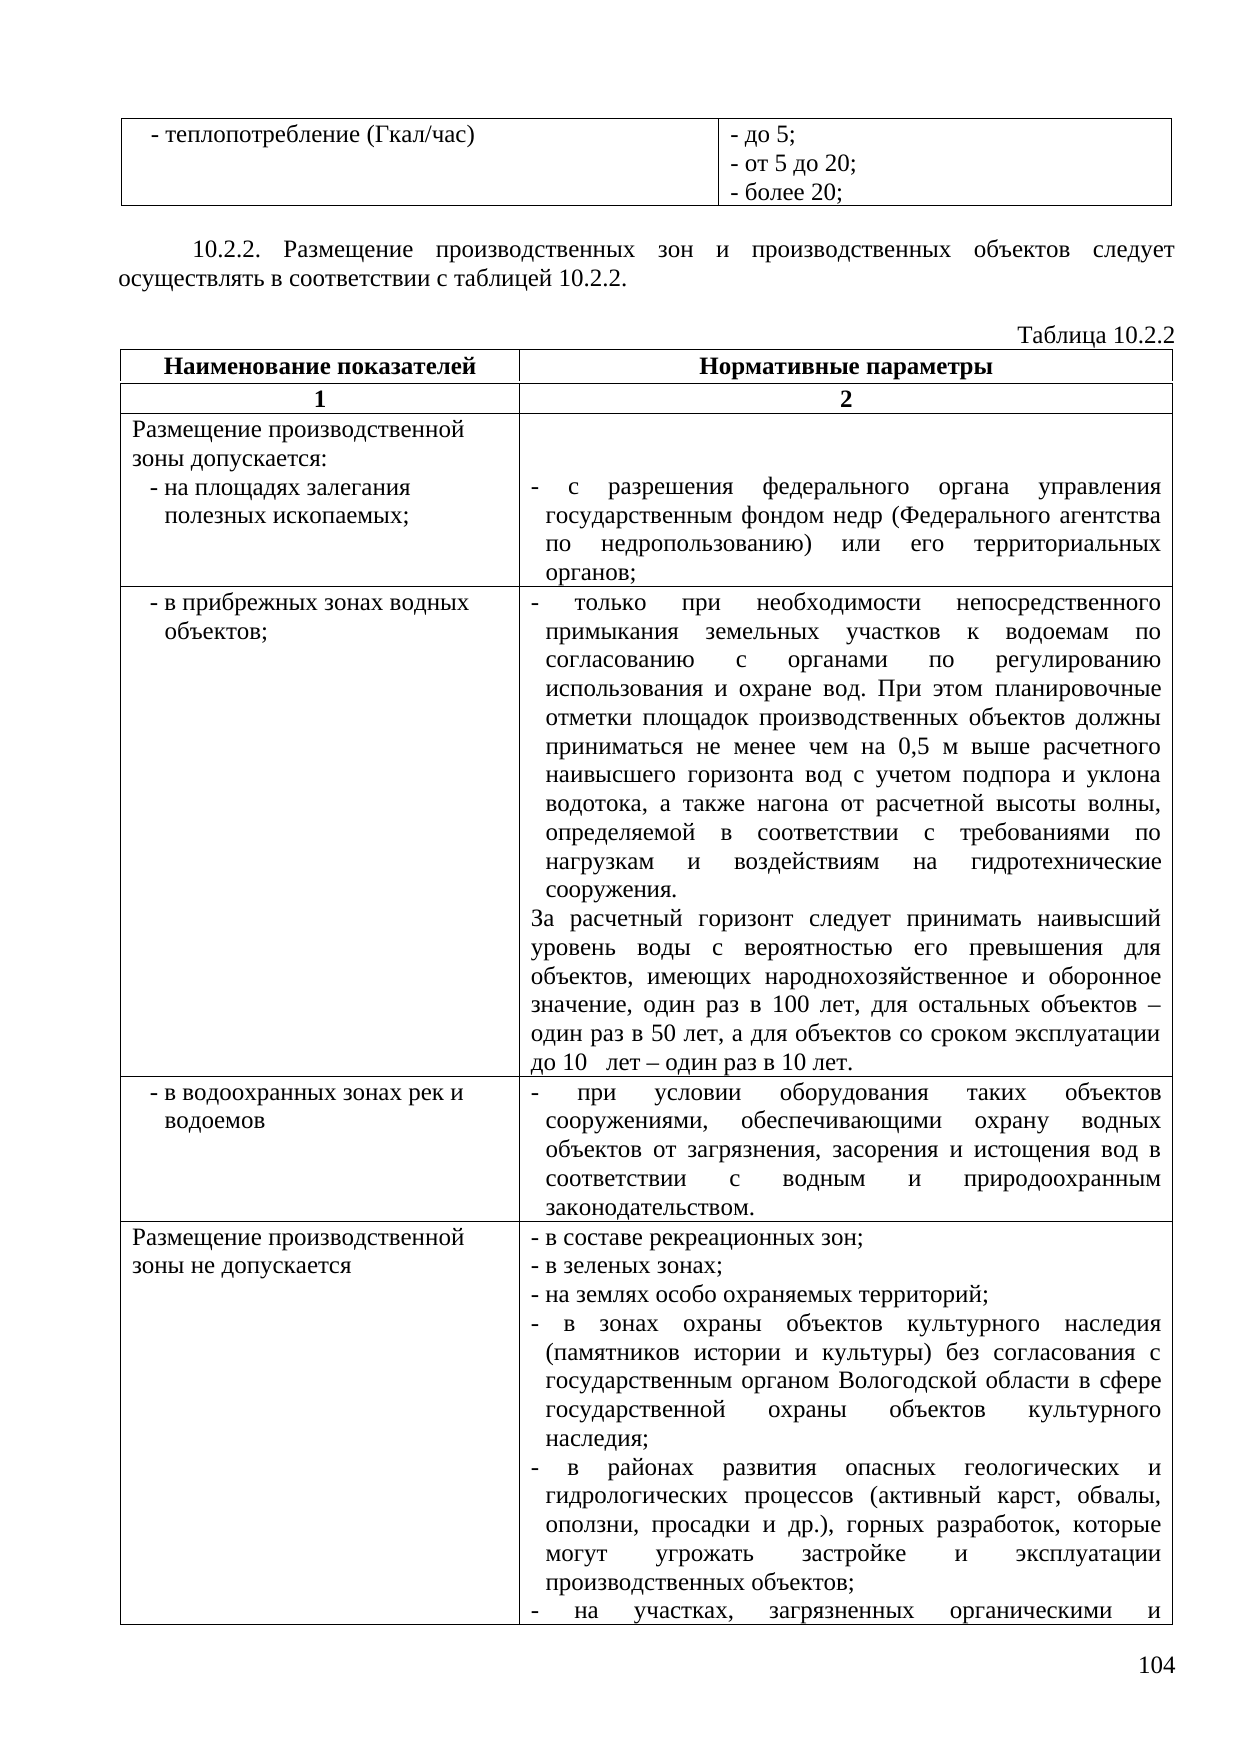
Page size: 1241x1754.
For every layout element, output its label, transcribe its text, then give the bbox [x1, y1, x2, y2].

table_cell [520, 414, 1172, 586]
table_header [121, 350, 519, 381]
text Таблица 10.2.2 [118, 320, 1175, 349]
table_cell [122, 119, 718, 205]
text 10.2.2. Размещение производственных зон и производственных объектов следует осуществлять в соответствии с таблицей 10.2.2. [118, 235, 1175, 292]
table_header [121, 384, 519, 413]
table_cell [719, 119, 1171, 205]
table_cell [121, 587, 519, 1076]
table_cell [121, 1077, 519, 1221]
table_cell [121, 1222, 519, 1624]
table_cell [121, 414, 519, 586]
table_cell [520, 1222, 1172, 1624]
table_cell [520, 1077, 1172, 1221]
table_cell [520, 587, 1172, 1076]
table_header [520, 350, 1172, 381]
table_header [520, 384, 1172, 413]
